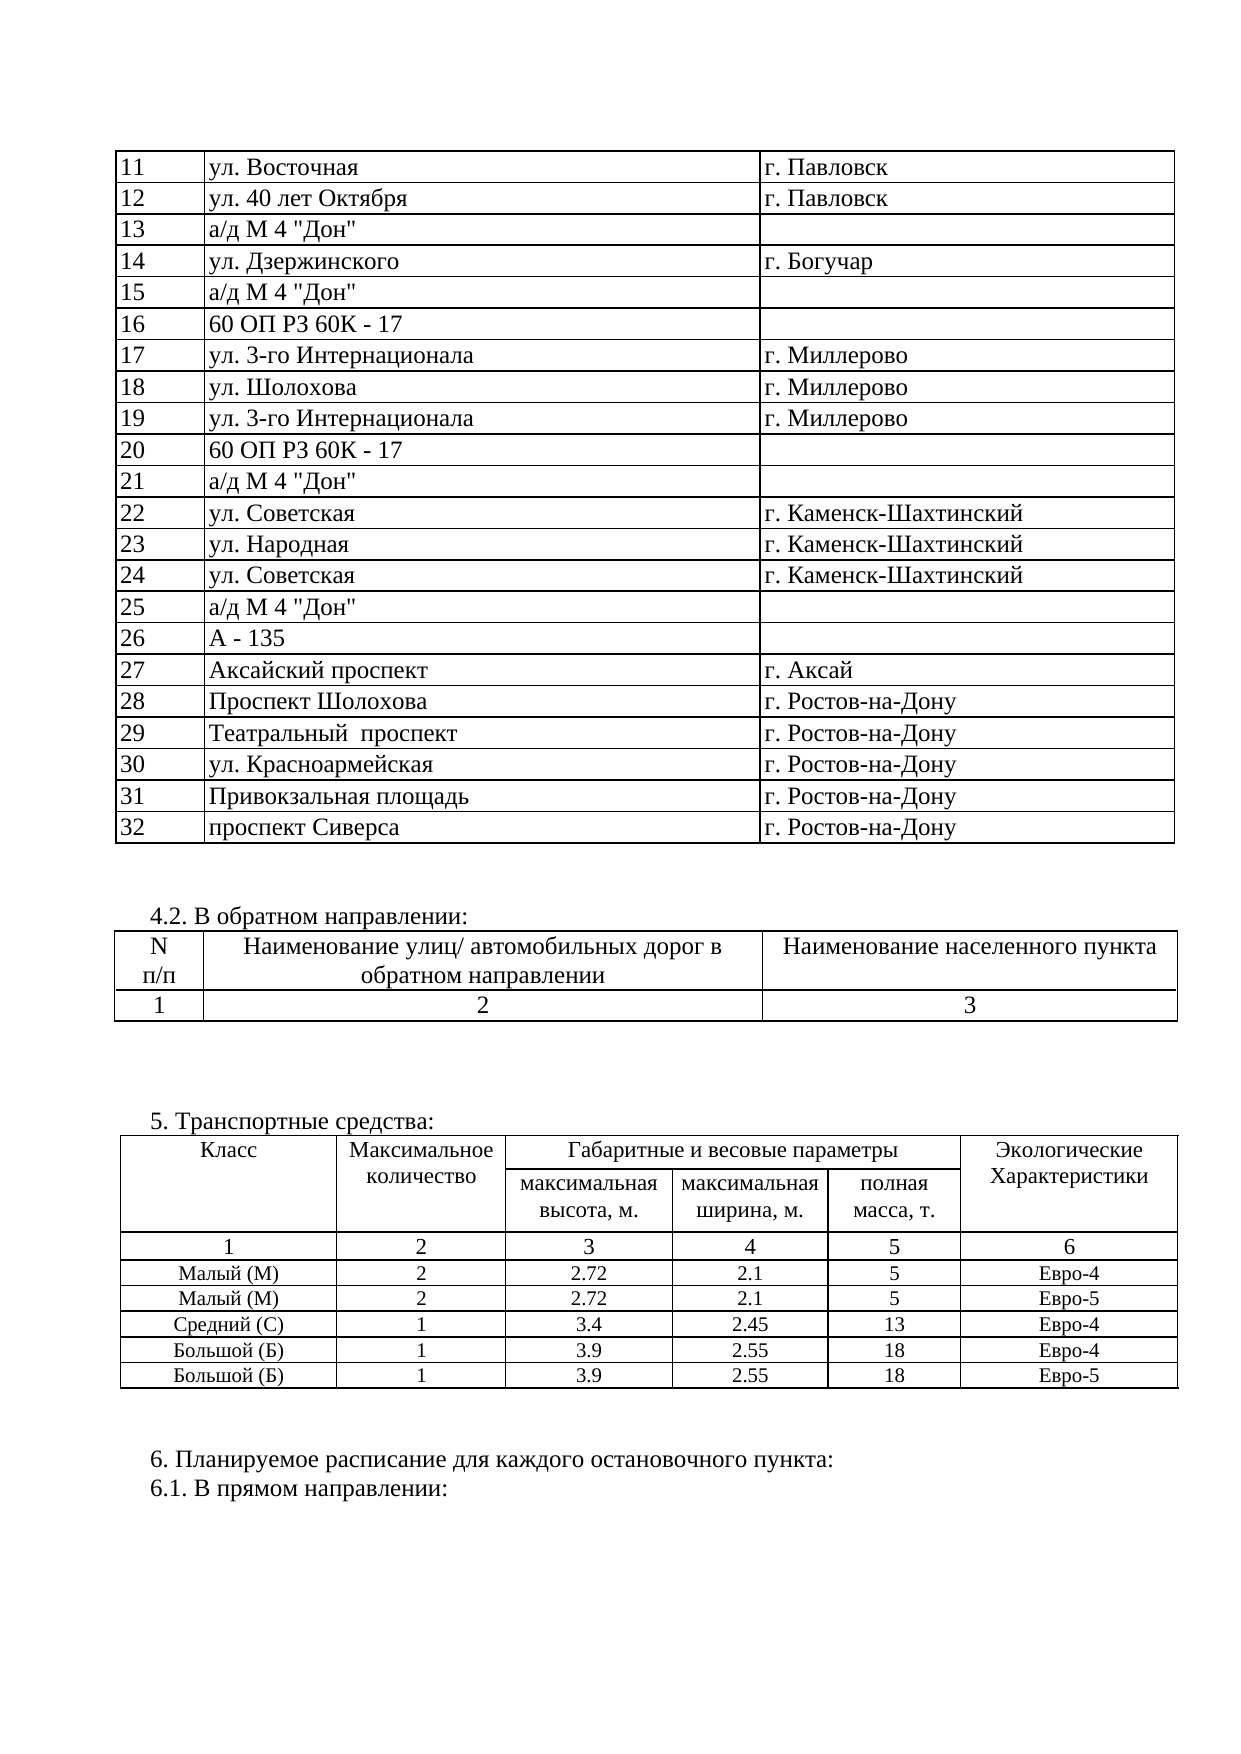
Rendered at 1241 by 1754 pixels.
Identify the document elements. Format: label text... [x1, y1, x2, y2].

table_cell г. Каменск-Шахтинский [761, 529, 1174, 559]
table_cell [761, 466, 1174, 496]
table_cell 5 [829, 1286, 960, 1310]
table_cell Большой (Б) [121, 1338, 336, 1362]
table_cell 27 [117, 655, 204, 685]
table_cell 1 [337, 1312, 505, 1336]
text 5. Транспортные средства: [150, 1106, 1090, 1134]
table_cell Средний (С) [121, 1312, 336, 1336]
table_cell ул. Народная [205, 529, 759, 559]
table_cell Большой (Б) [121, 1363, 336, 1387]
table_cell 25 [117, 592, 204, 622]
table_cell 2 [337, 1286, 505, 1310]
table_cell Проспект Шолохова [205, 686, 759, 716]
table_cell 18 [117, 372, 204, 402]
table_cell 12 [117, 183, 204, 213]
table_cell [761, 309, 1174, 339]
table_cell 20 [117, 435, 204, 464]
table_cell а/д М 4 "Дон" [205, 466, 759, 496]
table_cell проспект Сиверса [205, 812, 759, 842]
table_cell 13 [117, 215, 204, 244]
table_cell а/д М 4 "Дон" [205, 592, 759, 622]
table_cell ул. Красноармейская [205, 749, 759, 779]
table_cell 60 ОП РЗ 60К - 17 [205, 435, 759, 464]
table_cell максимальная высота, м. [506, 1170, 672, 1231]
table_cell [761, 277, 1174, 307]
table_cell 2.72 [506, 1261, 672, 1285]
table_cell 23 [117, 529, 204, 559]
table_cell г. Миллерово [761, 403, 1174, 433]
table_cell ул. Советская [205, 498, 759, 527]
table_cell ул. 3-го Интернационала [205, 340, 759, 370]
table_cell 15 [117, 277, 204, 307]
table_header Наименование населенного пункта [763, 932, 1177, 989]
table_header Наименование улиц/ автомобильных дорог в обратном направлении [204, 932, 762, 989]
table_cell 29 [117, 718, 204, 748]
table_cell 26 [117, 623, 204, 653]
table_cell ул. Восточная [205, 152, 759, 181]
table_cell 28 [117, 686, 204, 716]
table_cell г. Богучар [761, 246, 1174, 276]
table_cell ул. Шолохова [205, 372, 759, 402]
table_header Класс [121, 1136, 336, 1231]
table_cell Театральный проспект [205, 718, 759, 748]
table_cell Евро-4 [961, 1338, 1177, 1362]
table_cell 21 [117, 466, 204, 496]
table_cell г. Павловск [761, 183, 1174, 213]
table_cell г. Ростов-на-Дону [761, 749, 1174, 779]
table_cell максимальная ширина, м. [673, 1170, 827, 1231]
table_cell [761, 623, 1174, 653]
table_cell а/д М 4 "Дон" [205, 215, 759, 244]
table_cell [761, 592, 1174, 622]
table_cell 2.45 [673, 1312, 827, 1336]
table_cell 1 [115, 990, 203, 1020]
table_cell 5 [829, 1233, 960, 1259]
table_cell 2 [204, 991, 762, 1020]
text 6. Планируемое расписание для каждого остановочного пункта: [150, 1444, 1090, 1473]
table_cell Евро-4 [961, 1261, 1177, 1285]
table_cell г. Павловск [761, 152, 1174, 181]
table_cell 3 [506, 1233, 672, 1259]
table_cell ул. 3-го Интернационала [205, 403, 759, 433]
text 6.1. В прямом направлении: [150, 1473, 1090, 1501]
table_cell 16 [117, 309, 204, 339]
table_cell А - 135 [205, 623, 759, 653]
table_cell г. Ростов-на-Дону [761, 812, 1174, 842]
table_cell 5 [829, 1261, 960, 1285]
table_cell г. Каменск-Шахтинский [761, 498, 1174, 527]
table_header Габаритные и весовые параметры [506, 1136, 960, 1168]
table_cell Привокзальная площадь [205, 781, 759, 811]
table_cell [761, 435, 1174, 464]
table_header Максимальное количество [337, 1136, 505, 1231]
table_cell Евро-5 [961, 1286, 1177, 1310]
table_cell 18 [829, 1338, 960, 1362]
table_cell Малый (М) [121, 1286, 336, 1310]
table_cell ул. 40 лет Октября [205, 183, 759, 213]
table_cell Евро-5 [961, 1363, 1177, 1387]
table_cell 3 [763, 989, 1177, 1020]
table_cell 18 [829, 1363, 960, 1387]
table_cell 2.55 [673, 1363, 827, 1387]
table_cell г. Ростов-на-Дону [761, 781, 1174, 811]
table_cell 2 [337, 1233, 505, 1259]
table_cell 31 [117, 781, 204, 811]
table_cell г. Каменск-Шахтинский [761, 561, 1174, 590]
table_cell 11 [117, 152, 204, 181]
table_cell полная масса, т. [829, 1170, 960, 1231]
table_cell 2.72 [506, 1286, 672, 1310]
table_cell г. Миллерово [761, 340, 1174, 370]
table_cell 60 ОП РЗ 60К - 17 [205, 309, 759, 339]
table_cell 24 [117, 561, 204, 590]
table_cell Малый (М) [121, 1261, 336, 1285]
table_cell Аксайский проспект [205, 655, 759, 685]
table_cell ул. Дзержинского [205, 246, 759, 276]
table_cell 6 [961, 1233, 1177, 1259]
text 4.2. В обратном направлении: [150, 901, 1090, 930]
table_cell 32 [117, 812, 204, 842]
table_cell 2.55 [673, 1338, 827, 1362]
table_cell 30 [117, 749, 204, 779]
table_cell 19 [117, 403, 204, 433]
table_cell Евро-4 [961, 1312, 1177, 1336]
table_cell г. Миллерово [761, 372, 1174, 402]
table_cell 14 [117, 246, 204, 276]
table_cell 13 [829, 1312, 960, 1336]
table_cell г. Ростов-на-Дону [761, 718, 1174, 748]
table_cell 17 [117, 340, 204, 370]
table_header N п/п [115, 932, 203, 989]
table_cell 4 [673, 1233, 827, 1259]
table_cell 3.9 [506, 1338, 672, 1362]
table_header Экологические Характеристики [961, 1136, 1177, 1231]
table_cell 1 [337, 1363, 505, 1387]
table_cell 2 [337, 1261, 505, 1285]
table_cell 22 [117, 498, 204, 527]
table_cell г. Аксай [761, 655, 1174, 685]
table_cell 1 [337, 1338, 505, 1362]
table_cell 3.9 [506, 1363, 672, 1387]
table_cell 3.4 [506, 1312, 672, 1336]
table_cell 1 [121, 1233, 336, 1259]
table_cell 2.1 [673, 1286, 827, 1310]
table_cell 2.1 [673, 1261, 827, 1285]
table_cell г. Ростов-на-Дону [761, 686, 1174, 716]
table_cell а/д М 4 "Дон" [205, 277, 759, 307]
table_cell ул. Советская [205, 561, 759, 590]
table_cell [761, 215, 1174, 244]
